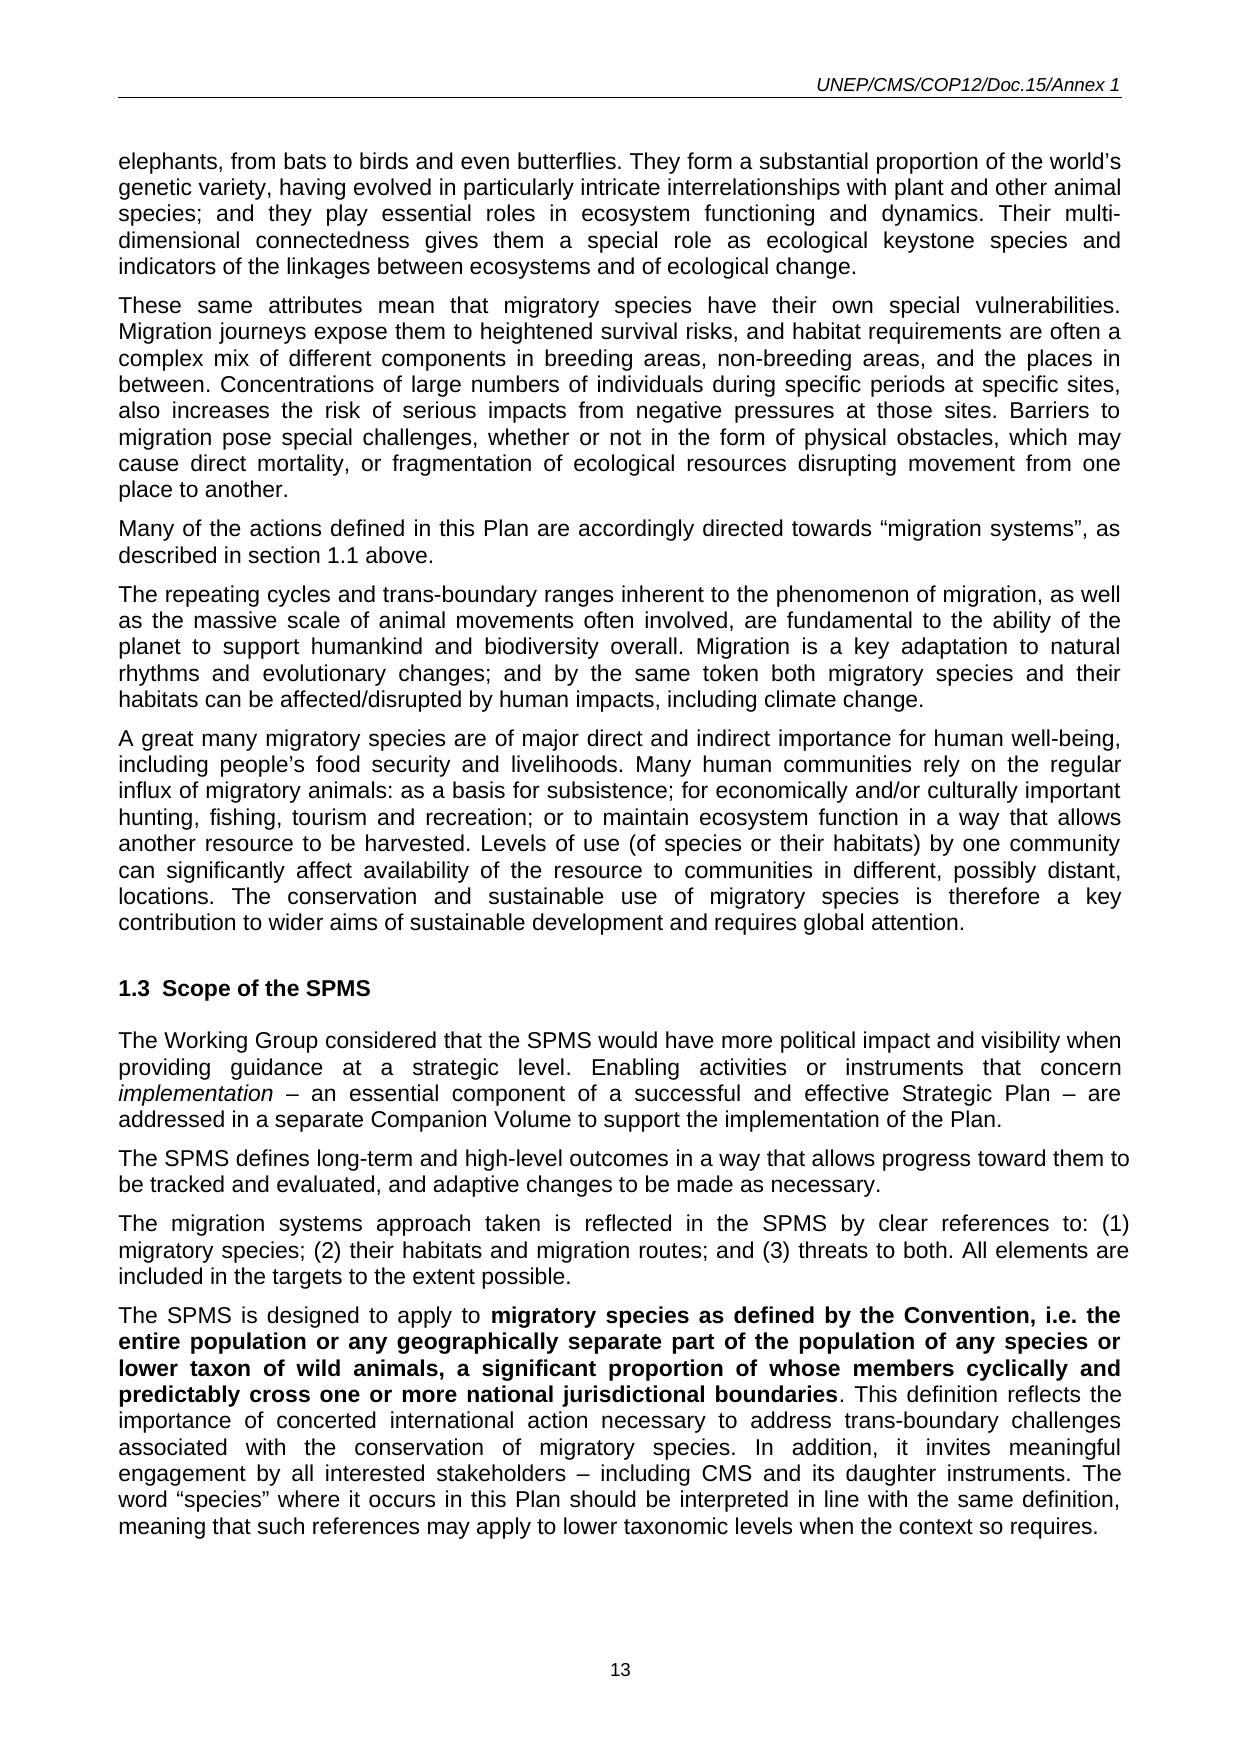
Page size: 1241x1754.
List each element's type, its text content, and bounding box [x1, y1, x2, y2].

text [118, 148, 1122, 279]
text These same attributes mean that migratory species have their own special vulnerabilities. Migration journeys expose them to heightened survival risks, and habitat requirements are often a complex mix of different components in breeding areas, non-breeding areas, and the places in between. Concentrations of large numbers of individuals during specific periods at specific sites, also increases the risk of serious impacts from negative pressures at those sites. Barriers to migration pose special challenges, whether or not in the form of physical obstacles, which may cause direct mortality, or fragmentation of ecological resources disrupting movement from one place to another. [118, 292, 1122, 503]
text Many of the actions defined in this Plan are accordingly directed towards “migration systems”, as described in section 1.1 above. [118, 515, 1122, 568]
text A great many migratory species are of major direct and indirect importance for human well-being, including people’s food security and livelihoods. Many human communities rely on the regular influx of migratory animals: as a basis for subsistence; for economically and/or culturally important hunting, fishing, tourism and recreation; or to maintain ecosystem function in a way that allows another resource to be harvested. Levels of use (of species or their habitats) by one community can significantly affect availability of the resource to communities in different, possibly distant, locations. The conservation and sustainable use of migratory species is therefore a key contribution to wider aims of sustainable development and requires global attention. [118, 725, 1122, 936]
text The SPMS is designed to apply to migratory species as defined by the Convention, i.e. the entire population or any geographically separate part of the population of any species or lower taxon of wild animals, a significant proportion of whose members cyclically and predictably cross one or more national jurisdictional boundaries. This definition reflects the importance of concerted international action necessary to address trans-boundary challenges associated with the conservation of migratory species. In addition, it invites meaningful engagement by all interested stakeholders – including CMS and its daughter instruments. The word “species” where it occurs in this Plan should be interpreted in line with the same definition, meaning that such references may apply to lower taxonomic levels when the context so requires. [118, 1302, 1122, 1539]
text The Working Group considered that the SPMS would have more political impact and visibility when providing guidance at a strategic level. Enabling activities or instruments that concern implementation – an essential component of a successful and effective Strategic Plan – are addressed in a separate Companion Volume to support the implementation of the Plan. [118, 1027, 1122, 1133]
text The migration systems approach taken is reflected in the SPMS by clear references to: (1) migratory species; (2) their habitats and migration routes; and (3) threats to both. All elements are included in the targets to the extent possible. [118, 1210, 1131, 1289]
text The SPMS defines long-term and high-level outcomes in a way that allows progress toward them to be tracked and evaluated, and adaptive changes to be made as necessary. [118, 1145, 1131, 1198]
text The repeating cycles and trans-boundary ranges inherent to the phenomenon of migration, as well as the massive scale of animal movements often involved, are fundamental to the ability of the planet to support humankind and biodiversity overall. Migration is a key adaptation to natural rhythms and evolutionary changes; and by the same token both migratory species and their habitats can be affected/disrupted by human impacts, including climate change. [118, 581, 1122, 712]
list Scope of the SPMS [118, 974, 1131, 1001]
